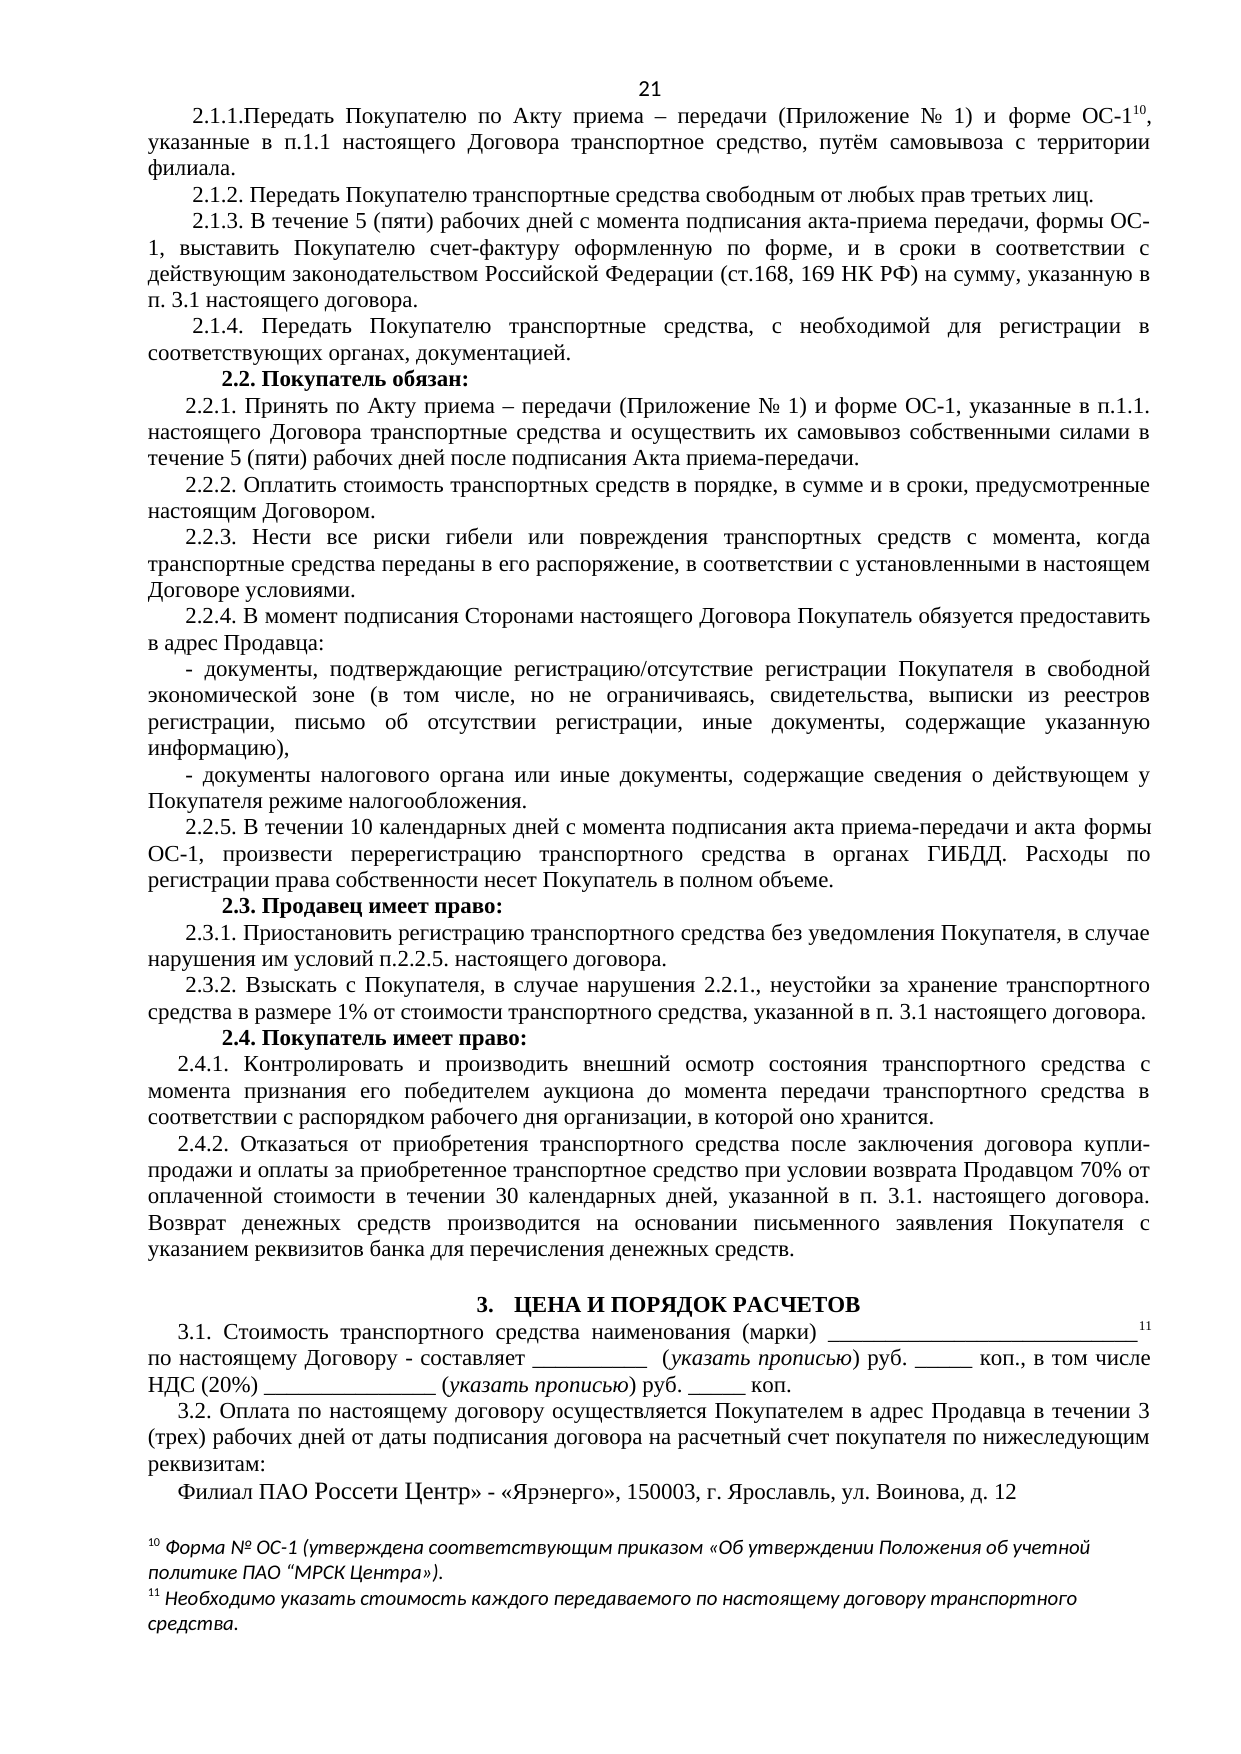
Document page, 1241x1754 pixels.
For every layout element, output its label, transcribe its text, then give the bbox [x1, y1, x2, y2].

text 2.1.2. Передать Покупателю транспортные средства свободным от любых прав третьих лиц. [148, 181, 1152, 207]
text 2.1.3. В течение 5 (пяти) рабочих дней с момента подписания акта-приема передачи, формы ОС-1, выставить Покупателю счет-фактуру оформленную по форме, и в сроки в соответствии с действующим законодательством Российской Федерации (ст.168, 169 НК РФ) на сумму, указанную в п. 3.1 настоящего договора. [148, 207, 1152, 313]
text 3.2. Оплата по настоящему договору осуществляется Покупателем в адрес Продавца в течении 3 (трех) рабочих дней от даты подписания договора на расчетный счет покупателя по нижеследующим реквизитам: [148, 1397, 1152, 1476]
text 2.2.2. Оплатить стоимость транспортных средств в порядке, в сумме и в сроки, предусмотренные настоящим Договором. [148, 471, 1152, 523]
list ЦЕНА И ПОРЯДОК РАСЧЕТОВ [185, 1292, 1152, 1318]
text 2.1.1.Передать Покупателю по Акту приема – передачи (Приложение № 1) и форме ОС-1, указанные в п.1.1 настоящего Договора транспортное средство, путём самовывоза с территории филиала. [148, 102, 1152, 181]
text 2.4.1. Контролировать и производить внешний осмотр состояния транспортного средства с момента признания его победителем аукциона до момента передачи транспортного средства в соответствии с распорядком рабочего дня организации, в которой оно хранится. [148, 1051, 1152, 1129]
text Филиал ПАО Россети Центр» - «Ярэнерго», 150003, г. Ярославль, ул. Воинова, д. 12 [148, 1476, 1152, 1505]
text 2.4.2. Отказаться от приобретения транспортного средства после заключения договора купли-продажи и оплаты за приобретенное транспортное средство при условии возврата Продавцом 70% от оплаченной стоимости в течении 30 календарных дней, указанной в п. 3.1. настоящего договора. Возврат денежных средств производится на основании письменного заявления Покупателя с указанием реквизитов банка для перечисления денежных средств. [148, 1129, 1152, 1261]
text 2.4. Покупатель имеет право: [148, 1024, 1152, 1051]
text 2.2.5. В течении 10 календарных дней с момента подписания акта приема-передачи и акта формы ОС-1, произвести перерегистрацию транспортного средства в органах ГИБДД. Расходы по регистрации права собственности несет Покупатель в полном объеме. [148, 813, 1152, 892]
text - документы налогового органа или иные документы, содержащие сведения о действующем у Покупателя режиме налогообложения. [148, 761, 1152, 813]
text 2.2.4. В момент подписания Сторонами настоящего Договора Покупатель обязуется предоставить в адрес Продавца: [148, 602, 1152, 655]
text - документы, подтверждающие регистрацию/отсутствие регистрации Покупателя в свободной экономической зоне (в том числе, но не ограничиваясь, свидетельства, выписки из реестров регистрации, письмо об отсутствии регистрации, иные документы, содержащие указанную информацию), [148, 655, 1152, 761]
text 2.3.2. Взыскать с Покупателя, в случае нарушения 2.2.1., неустойки за хранение транспортного средства в размере 1% от стоимости транспортного средства, указанной в п. 3.1 настоящего договора. [148, 971, 1152, 1024]
text 2.1.4. Передать Покупателю транспортные средства, с необходимой для регистрации в соответствующих органах, документацией. [148, 313, 1152, 365]
text 2.2.1. Принять по Акту приема – передачи (Приложение № 1) и форме ОС-1, указанные в п.1.1. настоящего Договора транспортные средства и осуществить их самовывоз собственными силами в течение 5 (пяти) рабочих дней после подписания Акта приема-передачи. [148, 392, 1152, 471]
text 2.2.3. Нести все риски гибели или повреждения транспортных средств с момента, когда транспортные средства переданы в его распоряжение, в соответствии с установленными в настоящем Договоре условиями. [148, 523, 1152, 602]
text 2.2. Покупатель обязан: [148, 365, 1152, 392]
text 2.3. Продавец имеет право: [148, 892, 1152, 919]
text 3.1. Стоимость транспортного средства наименования (марки) ___________________________ по настоящему Договору - составляет __________ (указать прописью) руб. _____ коп., в том числе НДС (20%) _______________ (указать прописью) руб. _____ коп. [148, 1318, 1152, 1397]
text 2.3.1. Приостановить регистрацию транспортного средства без уведомления Покупателя, в случае нарушения им условий п.2.2.5. настоящего договора. [148, 919, 1152, 971]
